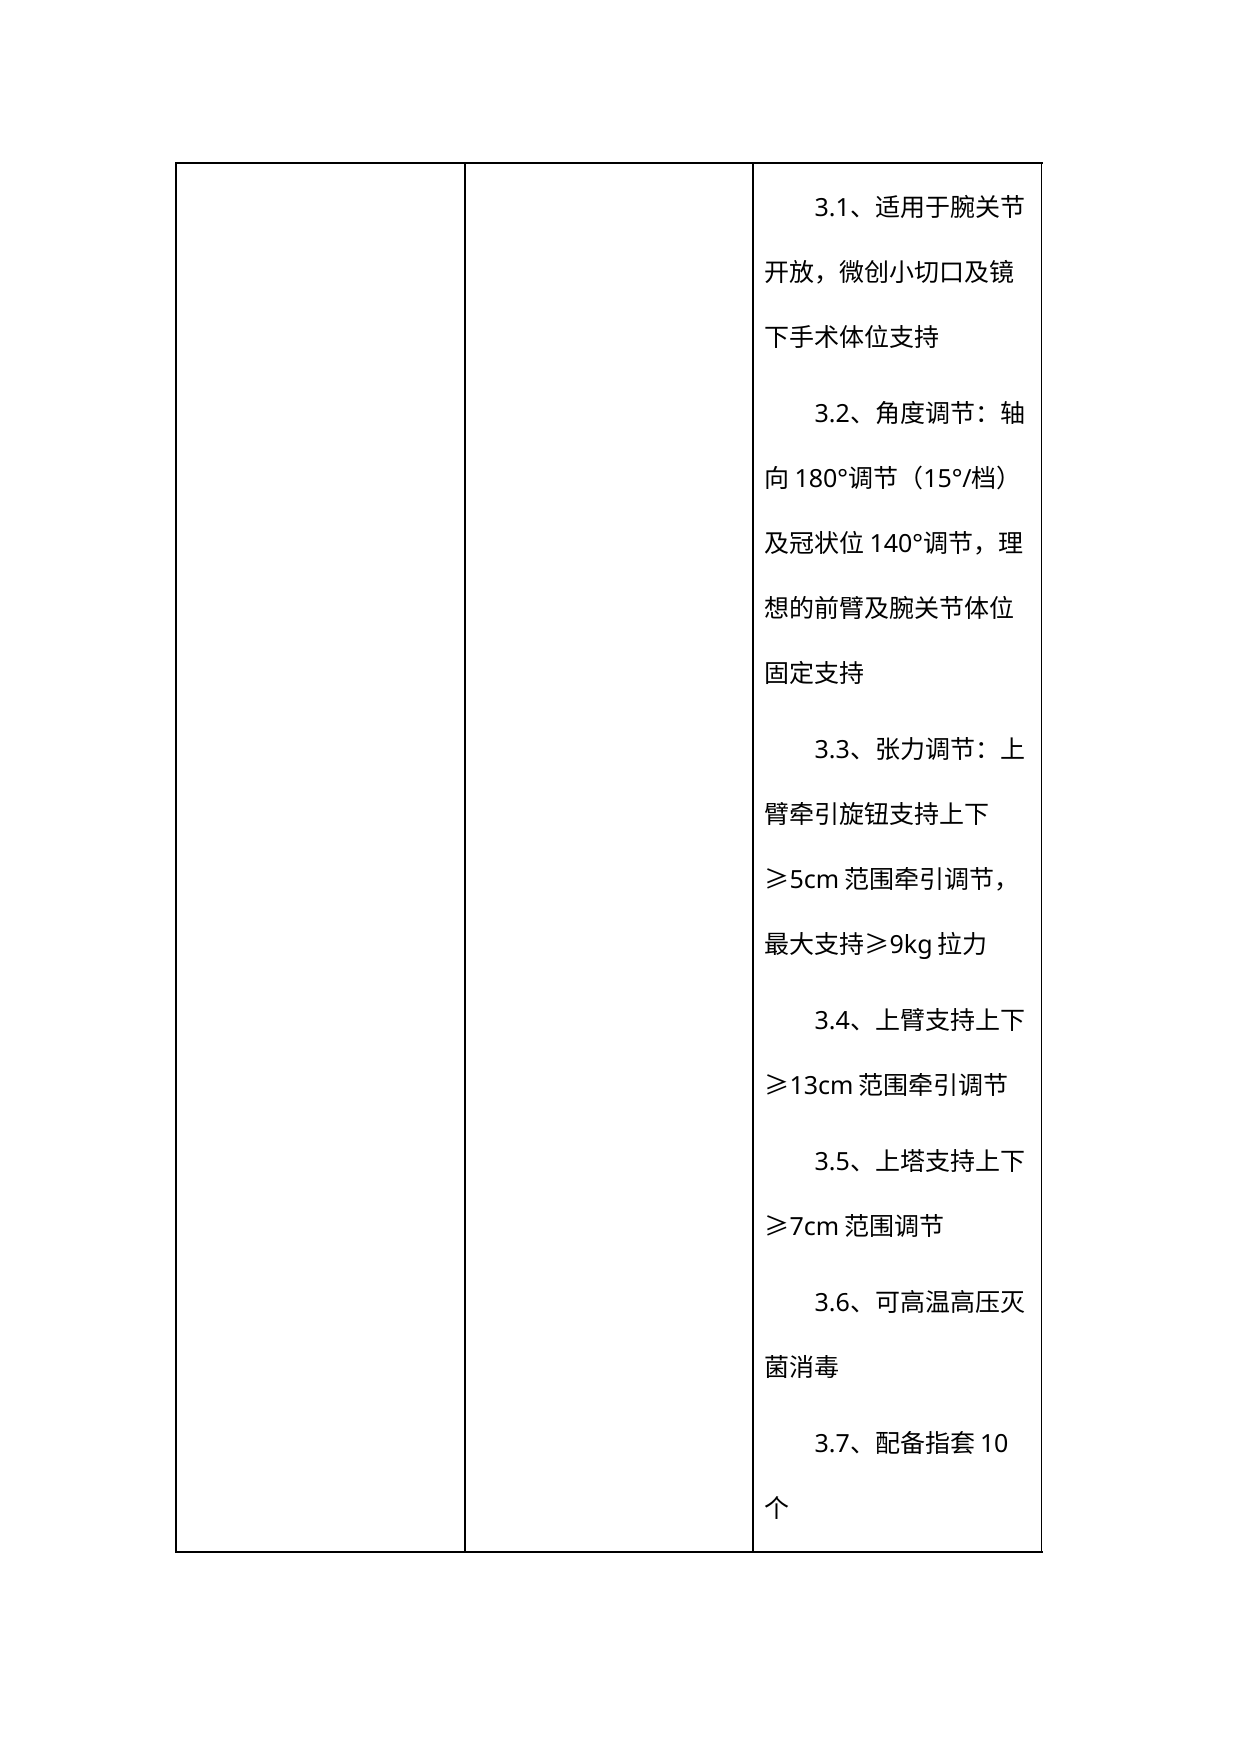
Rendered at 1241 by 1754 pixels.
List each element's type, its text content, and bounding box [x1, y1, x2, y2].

table_cell [466, 164, 752, 1551]
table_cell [754, 164, 1041, 1551]
table_cell 1 [177, 164, 464, 1551]
